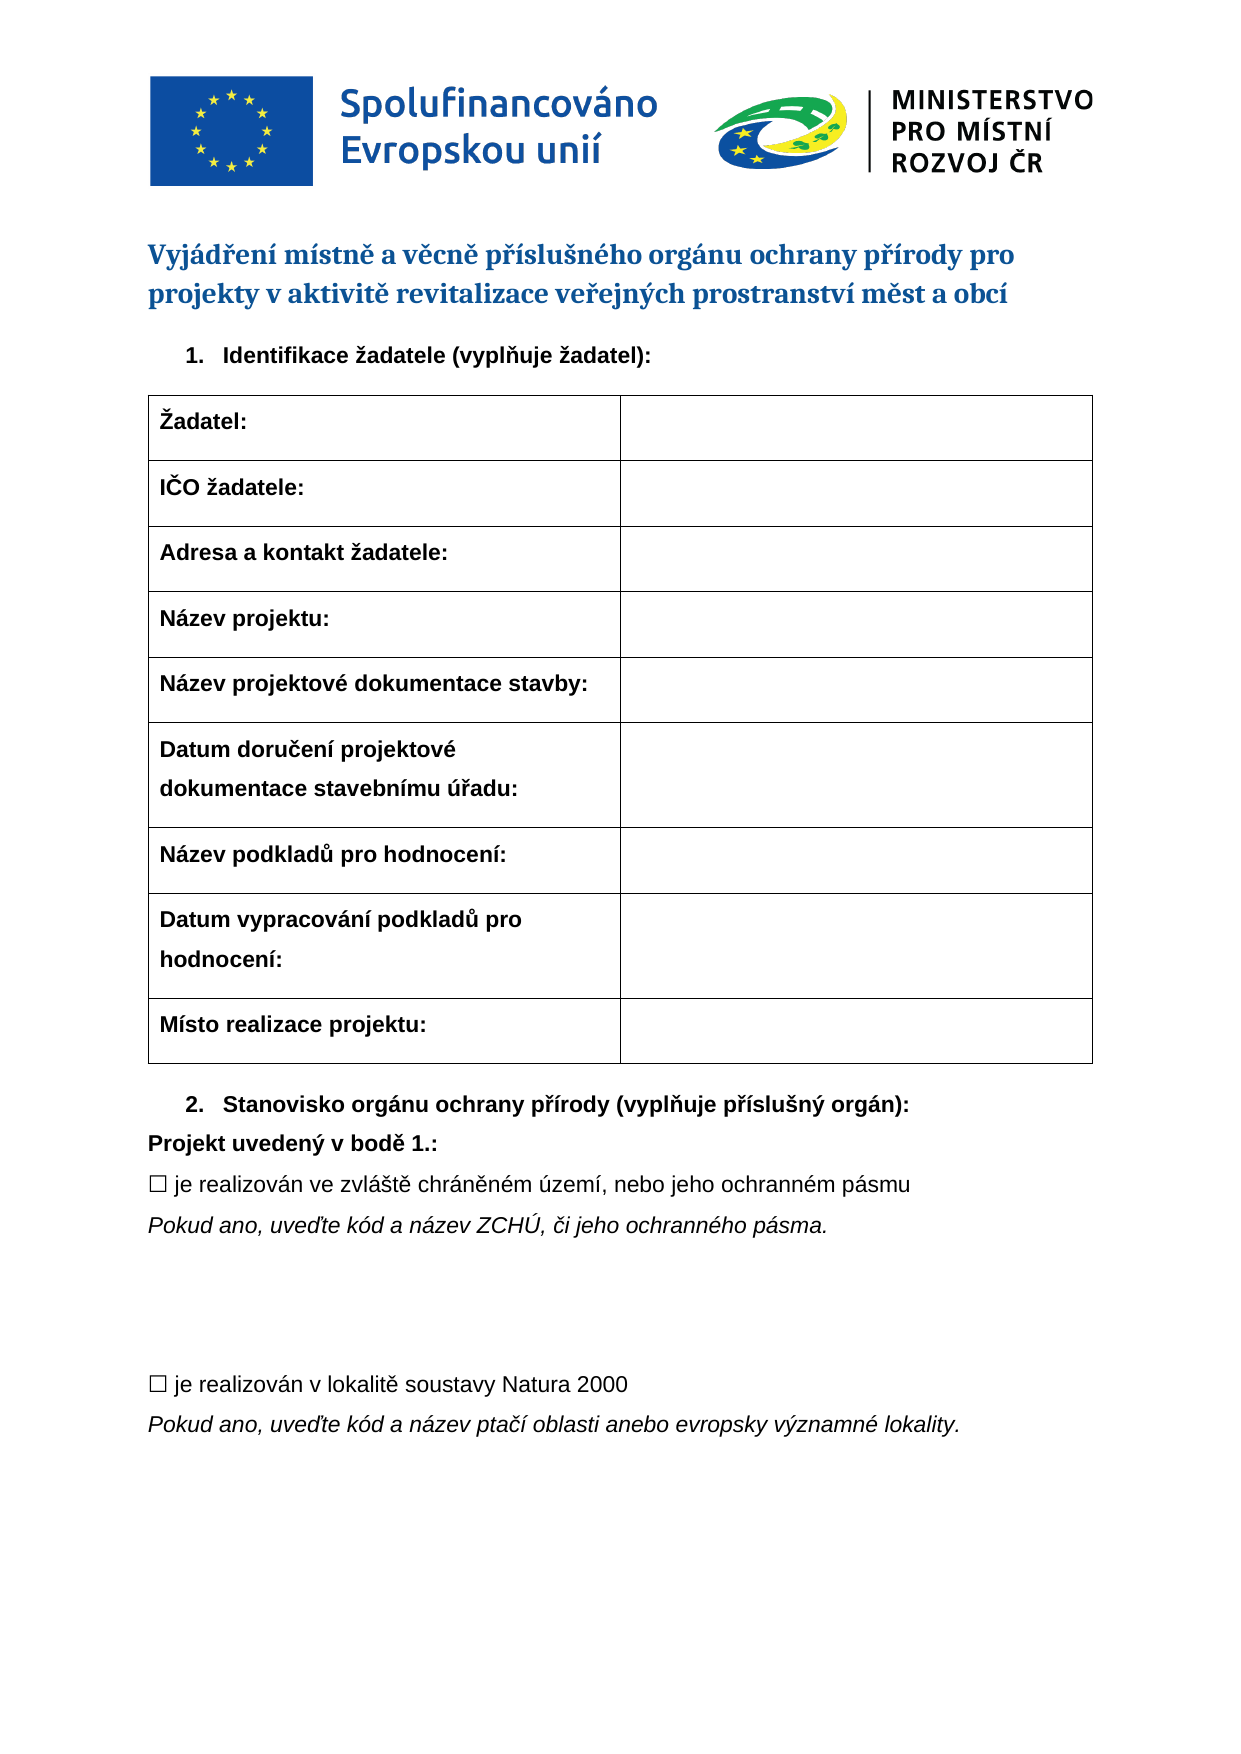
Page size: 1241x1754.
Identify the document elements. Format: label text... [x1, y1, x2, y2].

list Stanovisko orgánu ochrany přírody (vyplňuje příslušný orgán): [185, 1091, 1093, 1117]
table_cell [621, 592, 1092, 657]
table_cell Místo realizace projektu: [149, 999, 620, 1063]
table_cell [621, 828, 1092, 893]
table_cell [621, 723, 1092, 827]
subtitle Vyjádření místně a věcně příslušného orgánu ochrany přírody pro projekty v aktivitě revitalizace veřejných prostranství měst a obcí [148, 238, 1093, 311]
table_header Žadatel: [149, 396, 620, 460]
table_cell Datum vypracování podkladů pro hodnocení: [149, 894, 620, 998]
table_header [621, 396, 1092, 460]
table_cell Adresa a kontakt žadatele: [149, 527, 620, 591]
table_cell [621, 658, 1092, 722]
table_cell Název projektové dokumentace stavby: [149, 658, 620, 722]
table_cell [621, 999, 1092, 1063]
table_cell [621, 461, 1092, 526]
table_cell Název projektu: [149, 592, 620, 657]
table_cell [621, 527, 1092, 591]
text Projekt uvedený v bodě 1.: [148, 1129, 1093, 1156]
table_cell [621, 894, 1092, 998]
table_cell Název podkladů pro hodnocení: [149, 828, 620, 893]
table_cell Datum doručení projektové dokumentace stavebnímu úřadu: [149, 723, 620, 827]
list Identifikace žadatele (vyplňuje žadatel): [185, 342, 1093, 368]
text Pokud ano, uveďte kód a název ZCHÚ, či jeho ochranného pásma. [148, 1212, 1093, 1238]
text ☐ je realizován v lokalitě soustavy Natura 2000 [148, 1367, 1093, 1399]
text je realizován ve zvláště chráněném území, nebo jeho ochranném pásmu [148, 1168, 1093, 1199]
table_cell IČO žadatele: [149, 461, 620, 526]
text Pokud ano, uveďte kód a název ptačí oblasti anebo evropsky významné lokality. [148, 1411, 1093, 1438]
picture [147, 73, 1093, 189]
